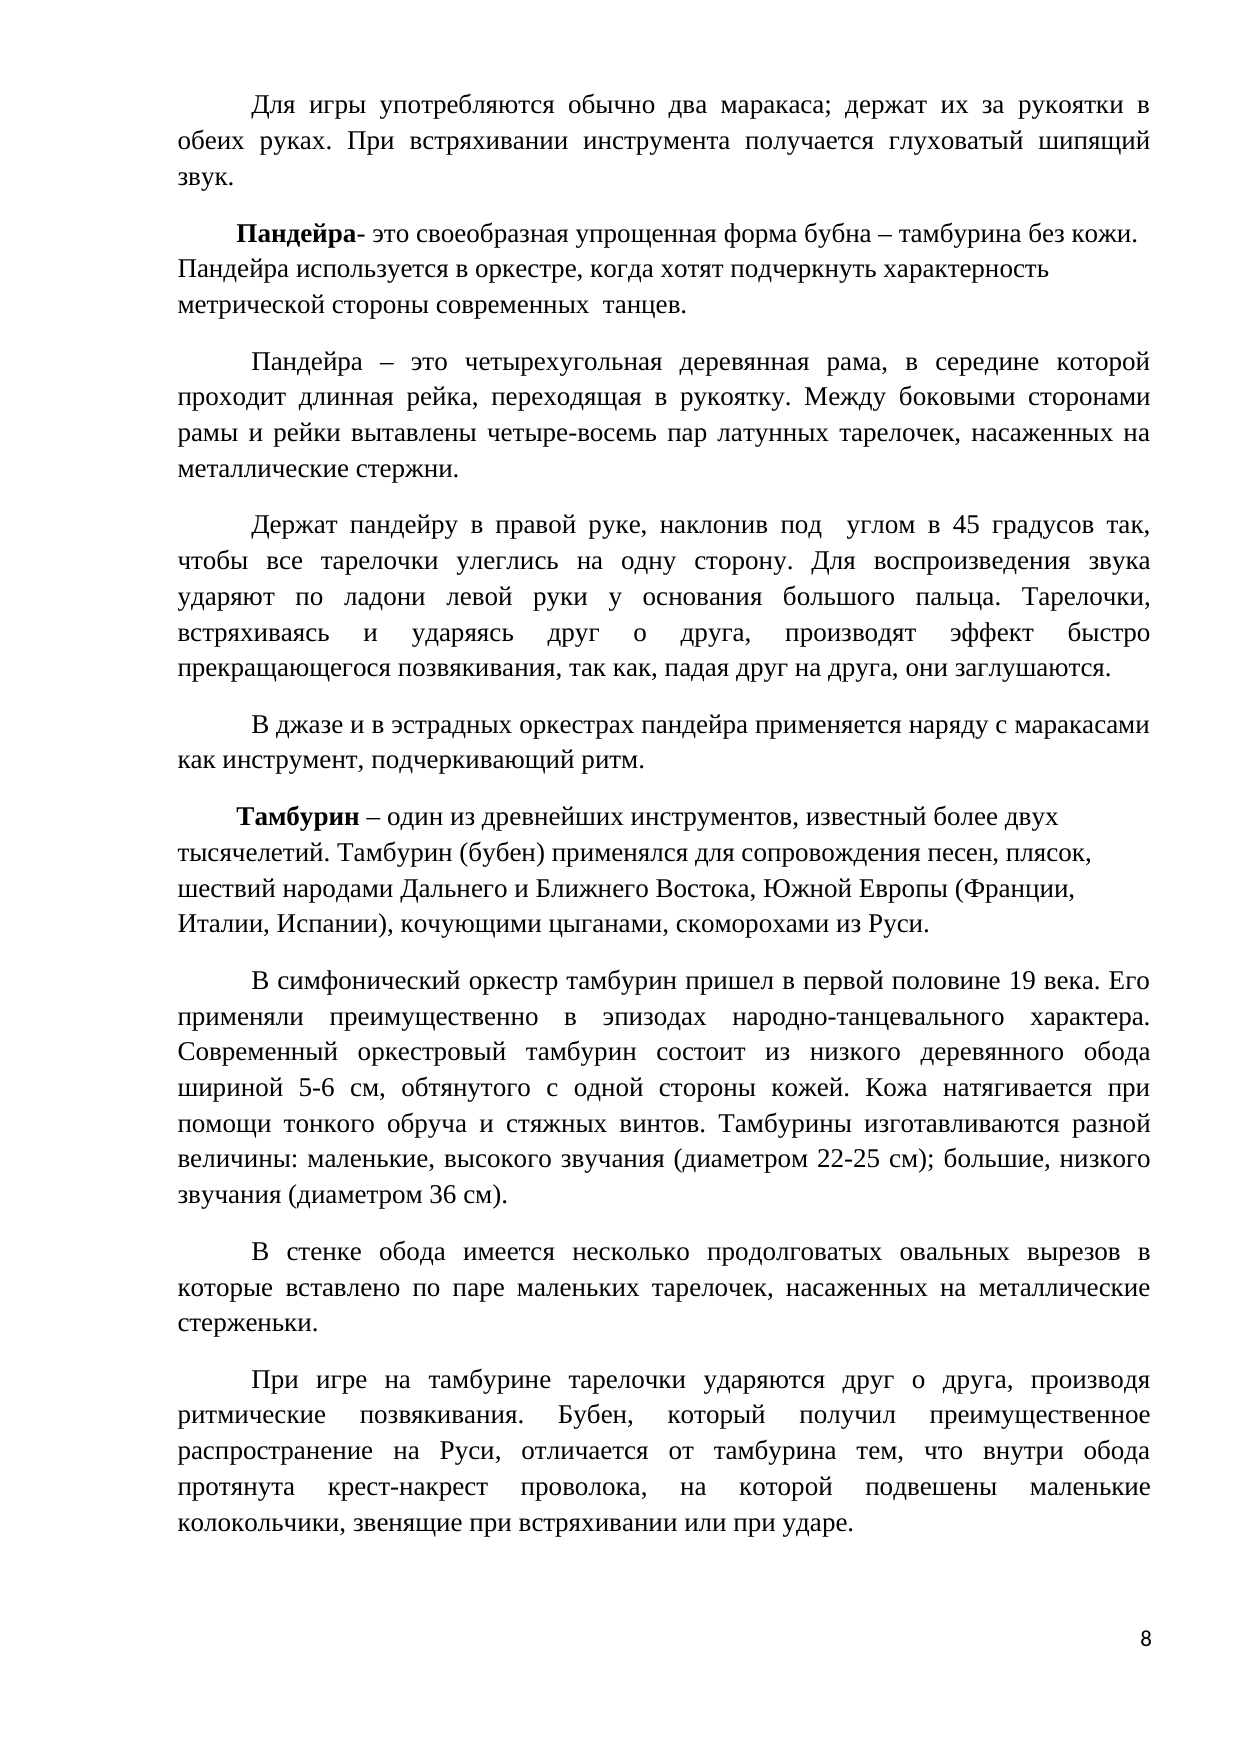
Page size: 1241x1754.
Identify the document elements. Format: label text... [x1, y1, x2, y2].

text При игре на тамбурине тарелочки ударяются друг о друга, производя ритмические позвякивания. Бубен, который получил преимущественное распространение на Руси, отличается от тамбурина тем, что внутри обода протянута крест-накрест проволока, на которой подвешены маленькие колокольчики, звенящие при встряхивании или при ударе. [177, 1363, 1152, 1537]
text Пандейра – это четырехугольная деревянная рама, в середине которой проходит длинная рейка, переходящая в рукоятку. Между боковыми сторонами рамы и рейки вытавлены четыре-восемь пар латунных тарелочек, насаженных на металлические стержни. [177, 345, 1152, 483]
text Для игры употребляются обычно два маракаса; держат их за рукоятки в обеих руках. При встряхивании инструмента получается глуховатый шипящий звук. [177, 89, 1152, 191]
text В симфонический оркестр тамбурин пришел в первой половине 19 века. Его применяли преимущественно в эпизодах народно-танцевального характера. Современный оркестровый тамбурин состоит из низкого деревянного обода шириной 5-6 см, обтянутого с одной стороны кожей. Кожа натягивается при помощи тонкого обруча и стяжных винтов. Тамбурины изготавливаются разной величины: маленькие, высокого звучания (диаметром 22-25 см); большие, низкого звучания (диаметром 36 см). [177, 964, 1152, 1209]
text В джазе и в эстрадных оркестрах пандейра применяется наряду с маракасами как инструмент, подчеркивающий ритм. [177, 708, 1152, 775]
text Держат пандейру в правой руке, наклонив под углом в 45 градусов так, чтобы все тарелочки улеглись на одну сторону. Для воспроизведения звука ударяют по ладони левой руки у основания большого пальца. Тарелочки, встряхиваясь и ударяясь друг о друга, производят эффект быстро прекращающегося позвякивания, так как, падая друг на друга, они заглушаются. [177, 508, 1152, 682]
text Тамбурин – один из древнейших инструментов, известный более двух тысячелетий. Тамбурин (бубен) применялся для сопровождения песен, плясок, шествий народами Дальнего и Ближнего Востока, Южной Европы (Франции, Италии, Испании), кочующими цыганами, скоморохами из Руси. [177, 800, 1152, 938]
text В стенке обода имеется несколько продолговатых овальных вырезов в которые вставлено по паре маленьких тарелочек, насаженных на металлические стерженьки. [177, 1235, 1152, 1337]
text Пандейра- это своеобразная упрощенная форма бубна – тамбурина без кожи. Пандейра используется в оркестре, когда хотят подчеркнуть характерность метрической стороны современных танцев. [177, 217, 1152, 319]
